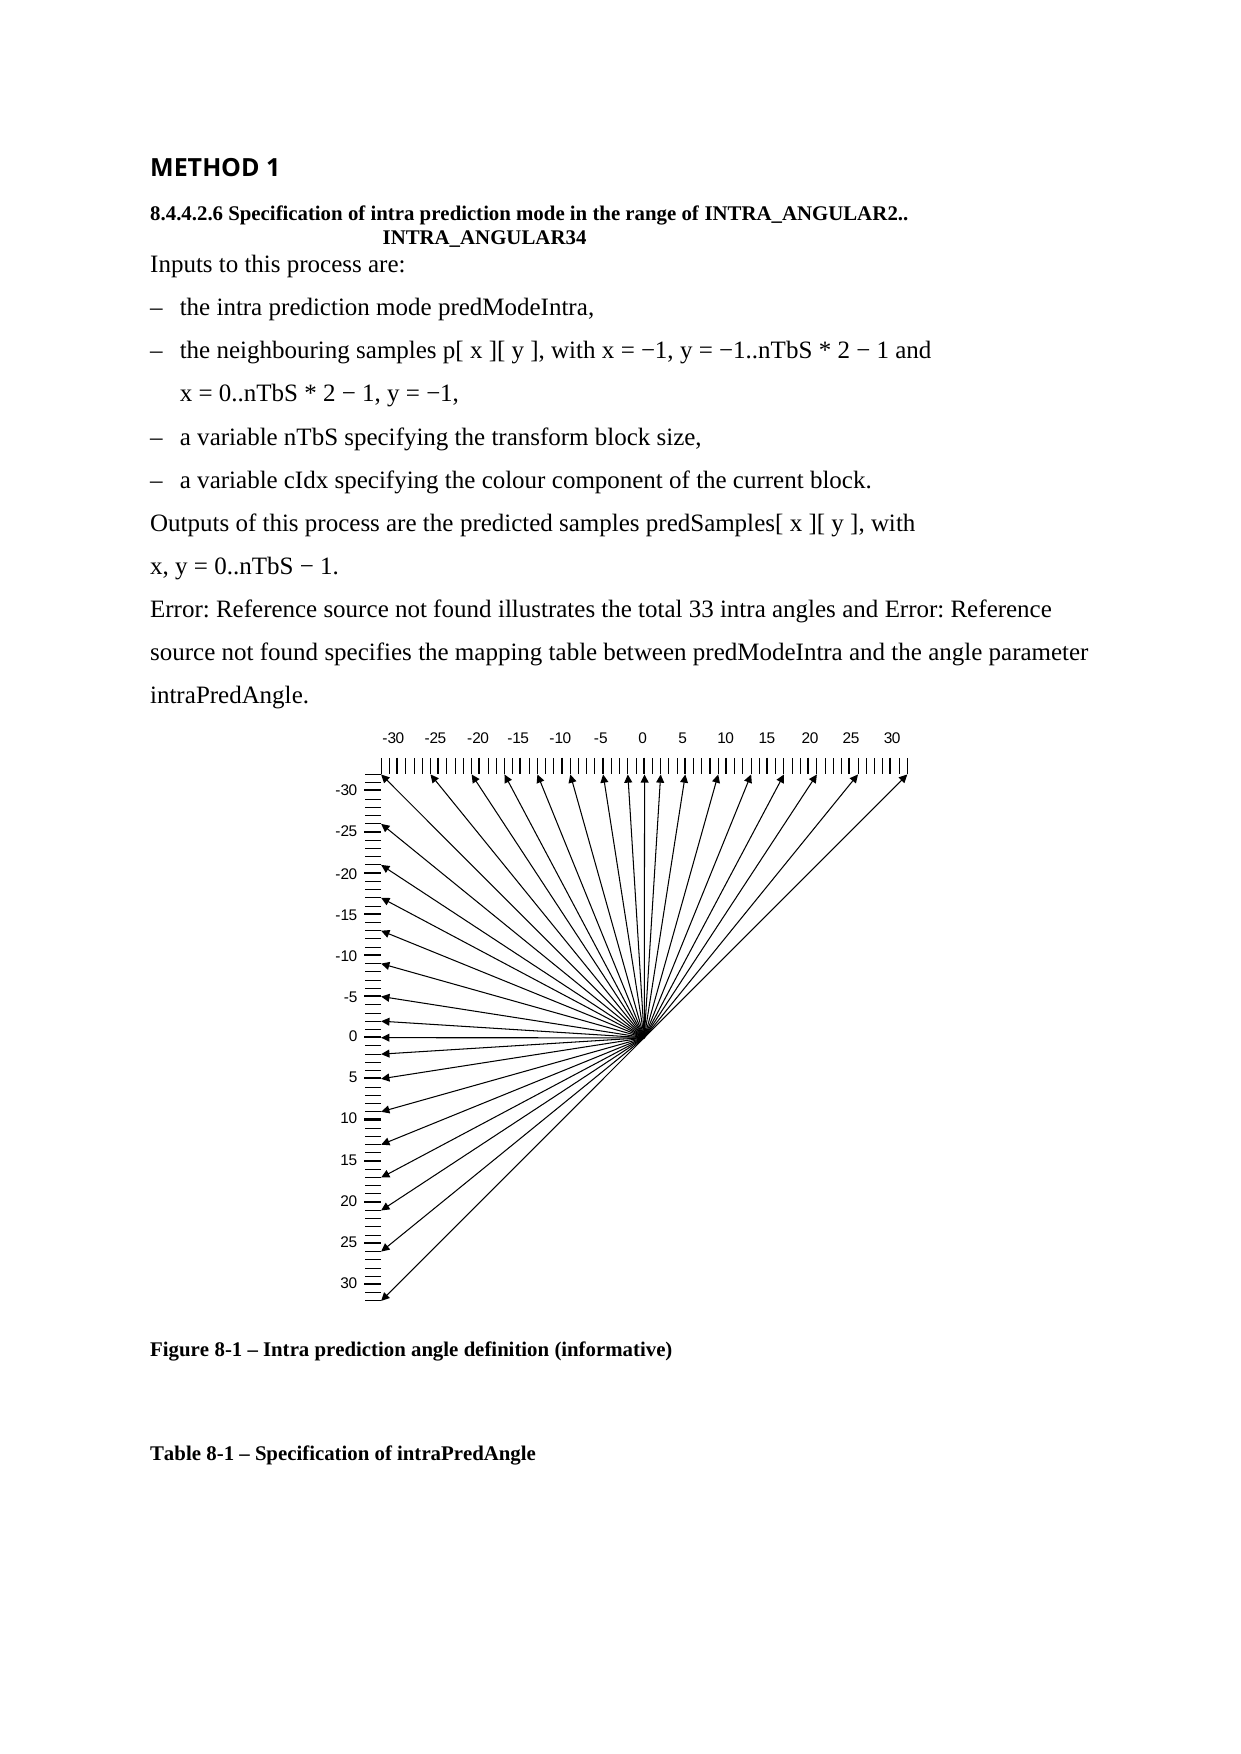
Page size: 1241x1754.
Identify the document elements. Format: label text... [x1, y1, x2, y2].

text Outputs of this process are the predicted samples predSamples[ x ][ y ], with x, y = 0..nTbS − 1. [150, 508, 1090, 580]
subtitle 8.4.4.2.6 Specification of intra prediction mode in the range of INTRA_ANGULAR2.. INTRA_ANGULAR34 [150, 201, 1090, 249]
text – a variable cIdx specifying the colour component of the current block. [150, 465, 1090, 493]
text – a variable nTbS specifying the transform block size, [150, 422, 1090, 450]
text – the neighbouring samples p[ x ][ y ], with x = −1, y = −1..nTbS * 2 − 1 and x = 0..nTbS * 2 − 1, y = −1, [150, 335, 1090, 407]
text – the intra prediction mode predModeIntra, [150, 292, 1090, 321]
text Inputs to this process are: [150, 249, 1090, 278]
text method 1 [150, 150, 1090, 184]
